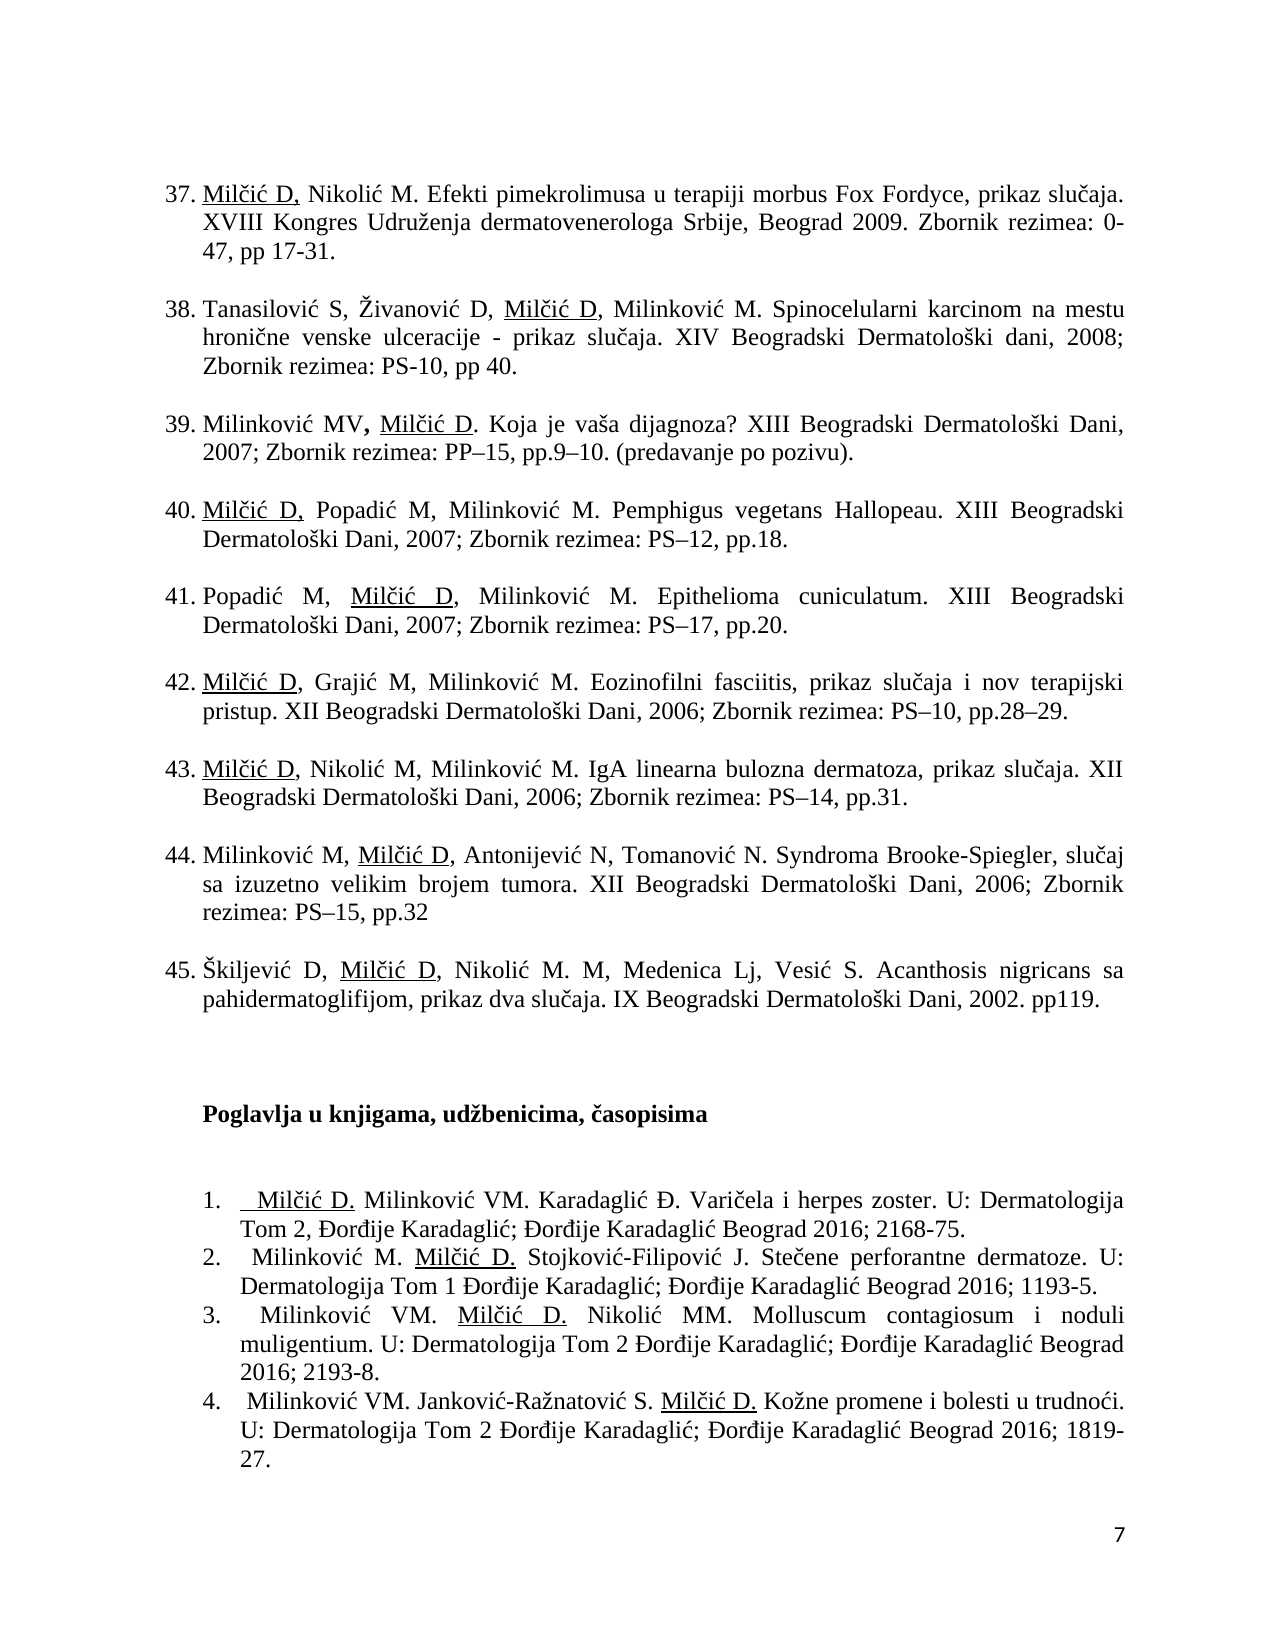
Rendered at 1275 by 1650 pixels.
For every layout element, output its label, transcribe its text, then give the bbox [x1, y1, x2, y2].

list Milčić D, Grajić M, Milinković M. Eozinofilni fasciitis, prikaz slučaja i nov terapijski pristup. XII Beogradski Dermatološki Dani, 2006; Zbornik rezimea: PS–10, pp.28–29. [165, 667, 1125, 725]
list Milinković VM. Milčić D. Nikolić MM. Molluscum contagiosum i noduli muligentium. U: Dermatologija Tom 2 Đorđije Karadaglić; Đorđije Karadaglić Beograd 2016; 2193-8. [202, 1300, 1125, 1386]
list Milinković VM. Janković-Ražnatović S. Milčić D. Kožne promene i bolesti u trudnoći. U: Dermatologija Tom 2 Đorđije Karadaglić; Đorđije Karadaglić Beograd 2016; 1819-27. [202, 1386, 1125, 1472]
list Škiljević D, Milčić D, Nikolić M. M, Medenica Lj, Vesić S. Acanthosis nigricans sa pahidermatoglifijom, prikaz dva slučaja. IX Beogradski Dermatološki Dani, 2002. pp119. [165, 955, 1125, 1012]
list Milinković MV, Milčić D. Koja je vaša dijagnoza? XIII Beogradski Dermatološki Dani, 2007; Zbornik rezimea: PP–15, pp.9–10. (predavanje po pozivu). [165, 409, 1125, 466]
list Milčić D, Nikolić M, Milinković M. IgA linearna bulozna dermatoza, prikaz slučaja. XII Beogradski Dermatološki Dani, 2006; Zbornik rezimea: PS–14, pp.31. [165, 754, 1125, 811]
list Milčić D. Milinković VM. Karadaglić Đ. Varičela i herpes zoster. U: Dermatologija Tom 2, Đorđije Karadaglić; Đorđije Karadaglić Beograd 2016; 2168-75. [202, 1185, 1125, 1242]
list Popadić M, Milčić D, Milinković M. Epithelioma cuniculatum. XIII Beogradski Dermatološki Dani, 2007; Zbornik rezimea: PS–17, pp.20. [165, 581, 1125, 639]
list Milčić D, Popadić M, Milinković M. Pemphigus vegetans Hallopeau. XIII Beogradski Dermatološki Dani, 2007; Zbornik rezimea: PS–12, pp.18. [165, 495, 1125, 552]
list Milčić D, Nikolić M. Efekti pimekrolimusa u terapiji morbus Fox Fordyce, prikaz slučaja. XVIII Kongres Udruženja dermatovenerologa Srbije, Beograd 2009. Zbornik rezimea: 0-47, pp 17-31. [165, 179, 1125, 265]
list Milinković M. Milčić D. Stojković-Filipović J. Stečene perforantne dermatoze. U: Dermatologija Tom 1 Đorđije Karadaglić; Đorđije Karadaglić Beograd 2016; 1193-5. [202, 1242, 1125, 1300]
list Tanasilović S, Živanović D, Milčić D, Milinković M. Spinocelularni karcinom na mestu hronične venske ulceracije - prikaz slučaja. XIV Beogradski Dermatološki dani, 2008; Zbornik rezimea: PS-10, pp 40. [165, 294, 1125, 380]
text Poglavlja u knjigama, udžbenicima, časopisima [202, 1099, 1125, 1127]
list Milinković M, Milčić D, Antonijević N, Tomanović N. Syndroma Brooke-Spiegler, slučaj sa izuzetno velikim brojem tumora. XII Beogradski Dermatološki Dani, 2006; Zbornik rezimea: PS–15, pp.32 [165, 840, 1125, 926]
